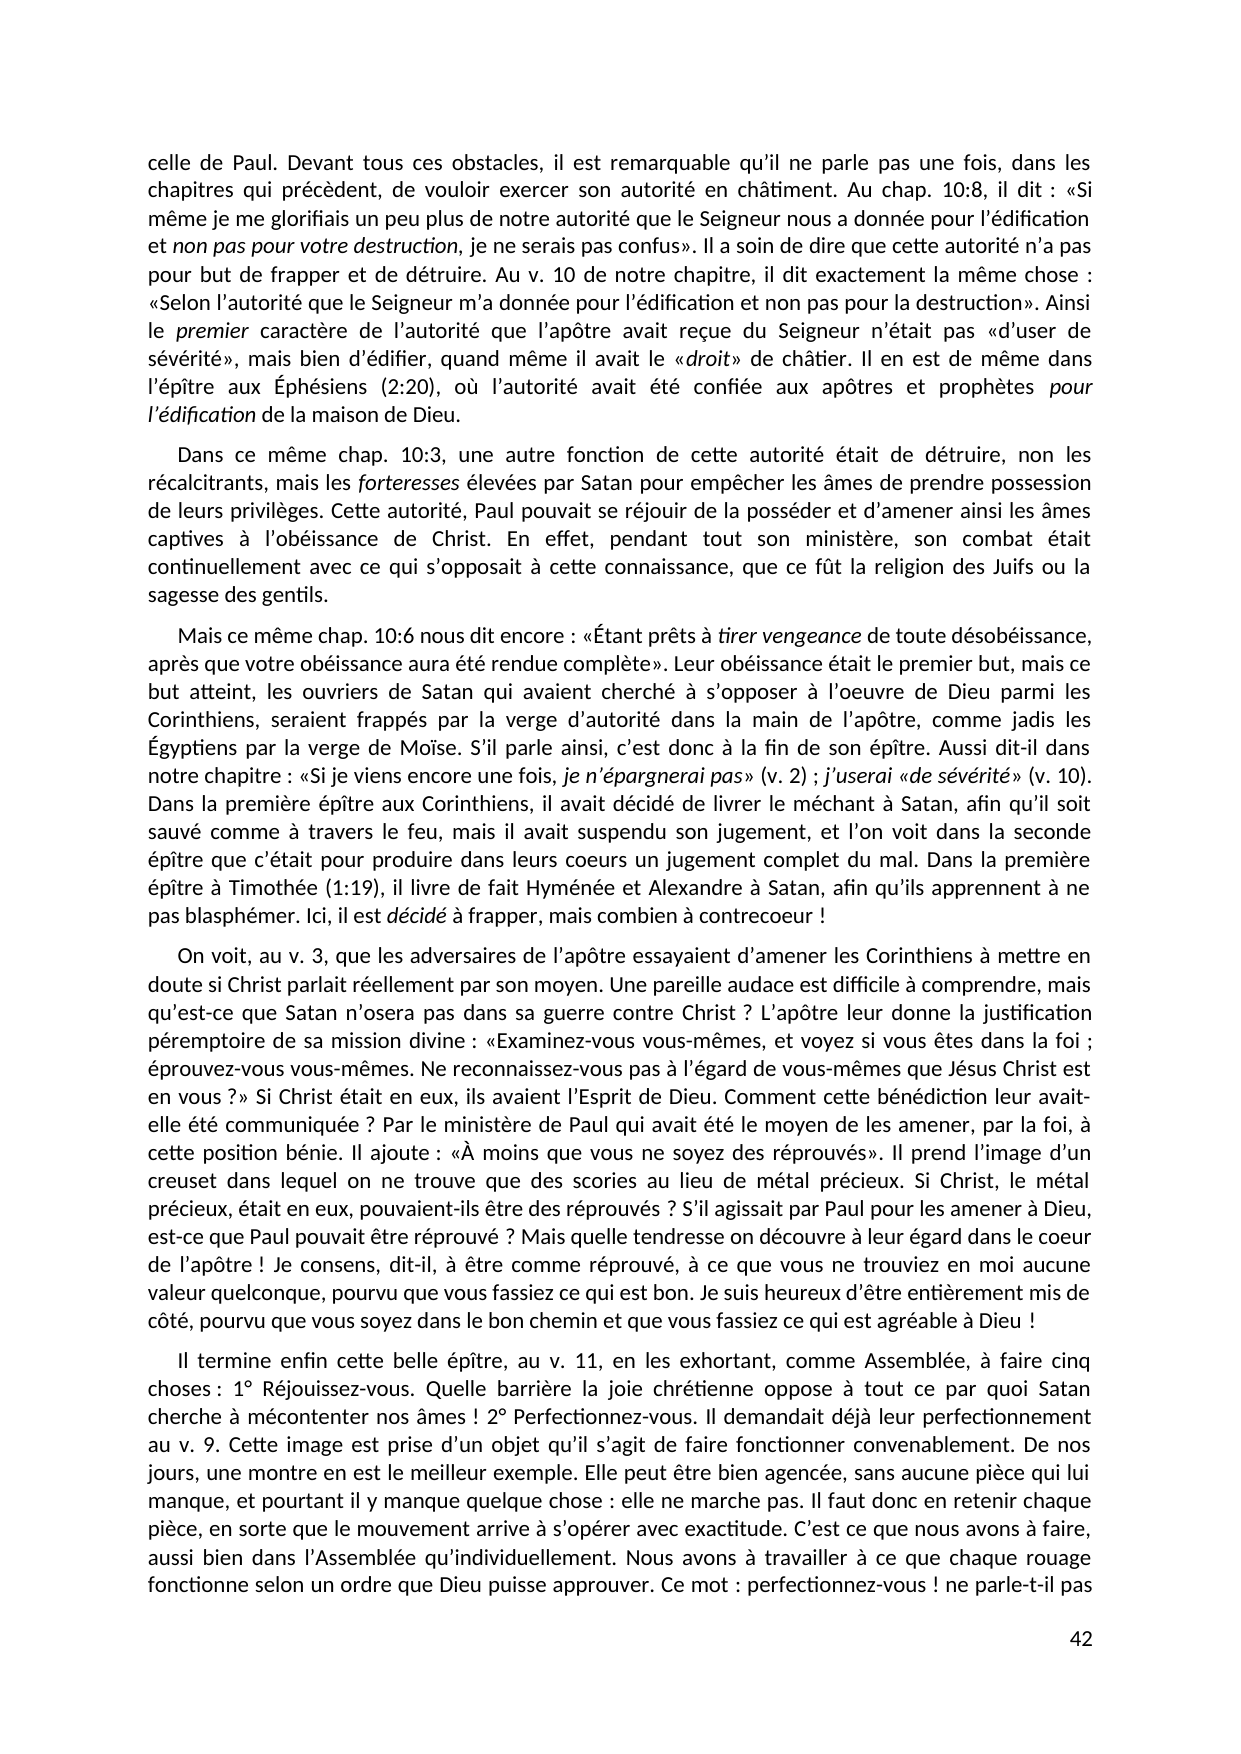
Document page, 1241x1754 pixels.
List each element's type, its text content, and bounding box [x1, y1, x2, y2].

text On voit, au v. 3, que les adversaires de l’apôtre essayaient d’amener les Corinthiens à mettre en doute si Christ parlait réellement par son moyen. Une pareille audace est difficile à comprendre, mais qu’est-ce que Satan n’osera pas dans sa guerre contre Christ ? L’apôtre leur donne la justification péremptoire de sa mission divine : «Examinez-vous vous-mêmes, et voyez si vous êtes dans la foi ; éprouvez-vous vous-mêmes. Ne reconnaissez-vous pas à l’égard de vous-mêmes que Jésus Christ est en vous ?» Si Christ était en eux, ils avaient l’Esprit de Dieu. Comment cette bénédiction leur avait-elle été communiquée ? Par le ministère de Paul qui avait été le moyen de les amener, par la foi, à cette position bénie. Il ajoute : «À moins que vous ne soyez des réprouvés». Il prend l’image d’un creuset dans lequel on ne trouve que des scories au lieu de métal précieux. Si Christ, le métal précieux, était en eux, pouvaient-ils être des réprouvés ? S’il agissait par Paul pour les amener à Dieu, est-ce que Paul pouvait être réprouvé ? Mais quelle tendresse on découvre à leur égard dans le coeur de l’apôtre ! Je consens, dit-il, à être comme réprouvé, à ce que vous ne trouviez en moi aucune valeur quelconque, pourvu que vous fassiez ce qui est bon. Je suis heureux d’être entièrement mis de côté, pourvu que vous soyez dans le bon chemin et que vous fassiez ce qui est agréable à Dieu ! [148, 942, 1093, 1334]
text Mais ce même chap. 10:6 nous dit encore : «Étant prêts à tirer vengeance de toute désobéissance, après que votre obéissance aura été rendue complète». Leur obéissance était le premier but, mais ce but atteint, les ouvriers de Satan qui avaient cherché à s’opposer à l’oeuvre de Dieu parmi les Corinthiens, seraient frappés par la verge d’autorité dans la main de l’apôtre, comme jadis les Égyptiens par la verge de Moïse. S’il parle ainsi, c’est donc à la fin de son épître. Aussi dit-il dans notre chapitre : «Si je viens encore une fois, je n’épargnerai pas» (v. 2) ; j’userai «de sévérité» (v. 10). Dans la première épître aux Corinthiens, il avait décidé de livrer le méchant à Satan, afin qu’il soit sauvé comme à travers le feu, mais il avait suspendu son jugement, et l’on voit dans la seconde épître que c’était pour produire dans leurs coeurs un jugement complet du mal. Dans la première épître à Timothée (1:19), il livre de fait Hyménée et Alexandre à Satan, afin qu’ils apprennent à ne pas blasphémer. Ici, il est décidé à frapper, mais combien à contrecoeur ! [148, 621, 1093, 929]
text Dans ce même chap. 10:3, une autre fonction de cette autorité était de détruire, non les récalcitrants, mais les forteresses élevées par Satan pour empêcher les âmes de prendre possession de leurs privilèges. Cette autorité, Paul pouvait se réjouir de la posséder et d’amener ainsi les âmes captives à l’obéissance de Christ. En effet, pendant tout son ministère, son combat était continuellement avec ce qui s’opposait à cette connaissance, que ce fût la religion des Juifs ou la sagesse des gentils. [148, 440, 1093, 608]
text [148, 148, 1093, 428]
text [148, 1346, 1093, 1599]
